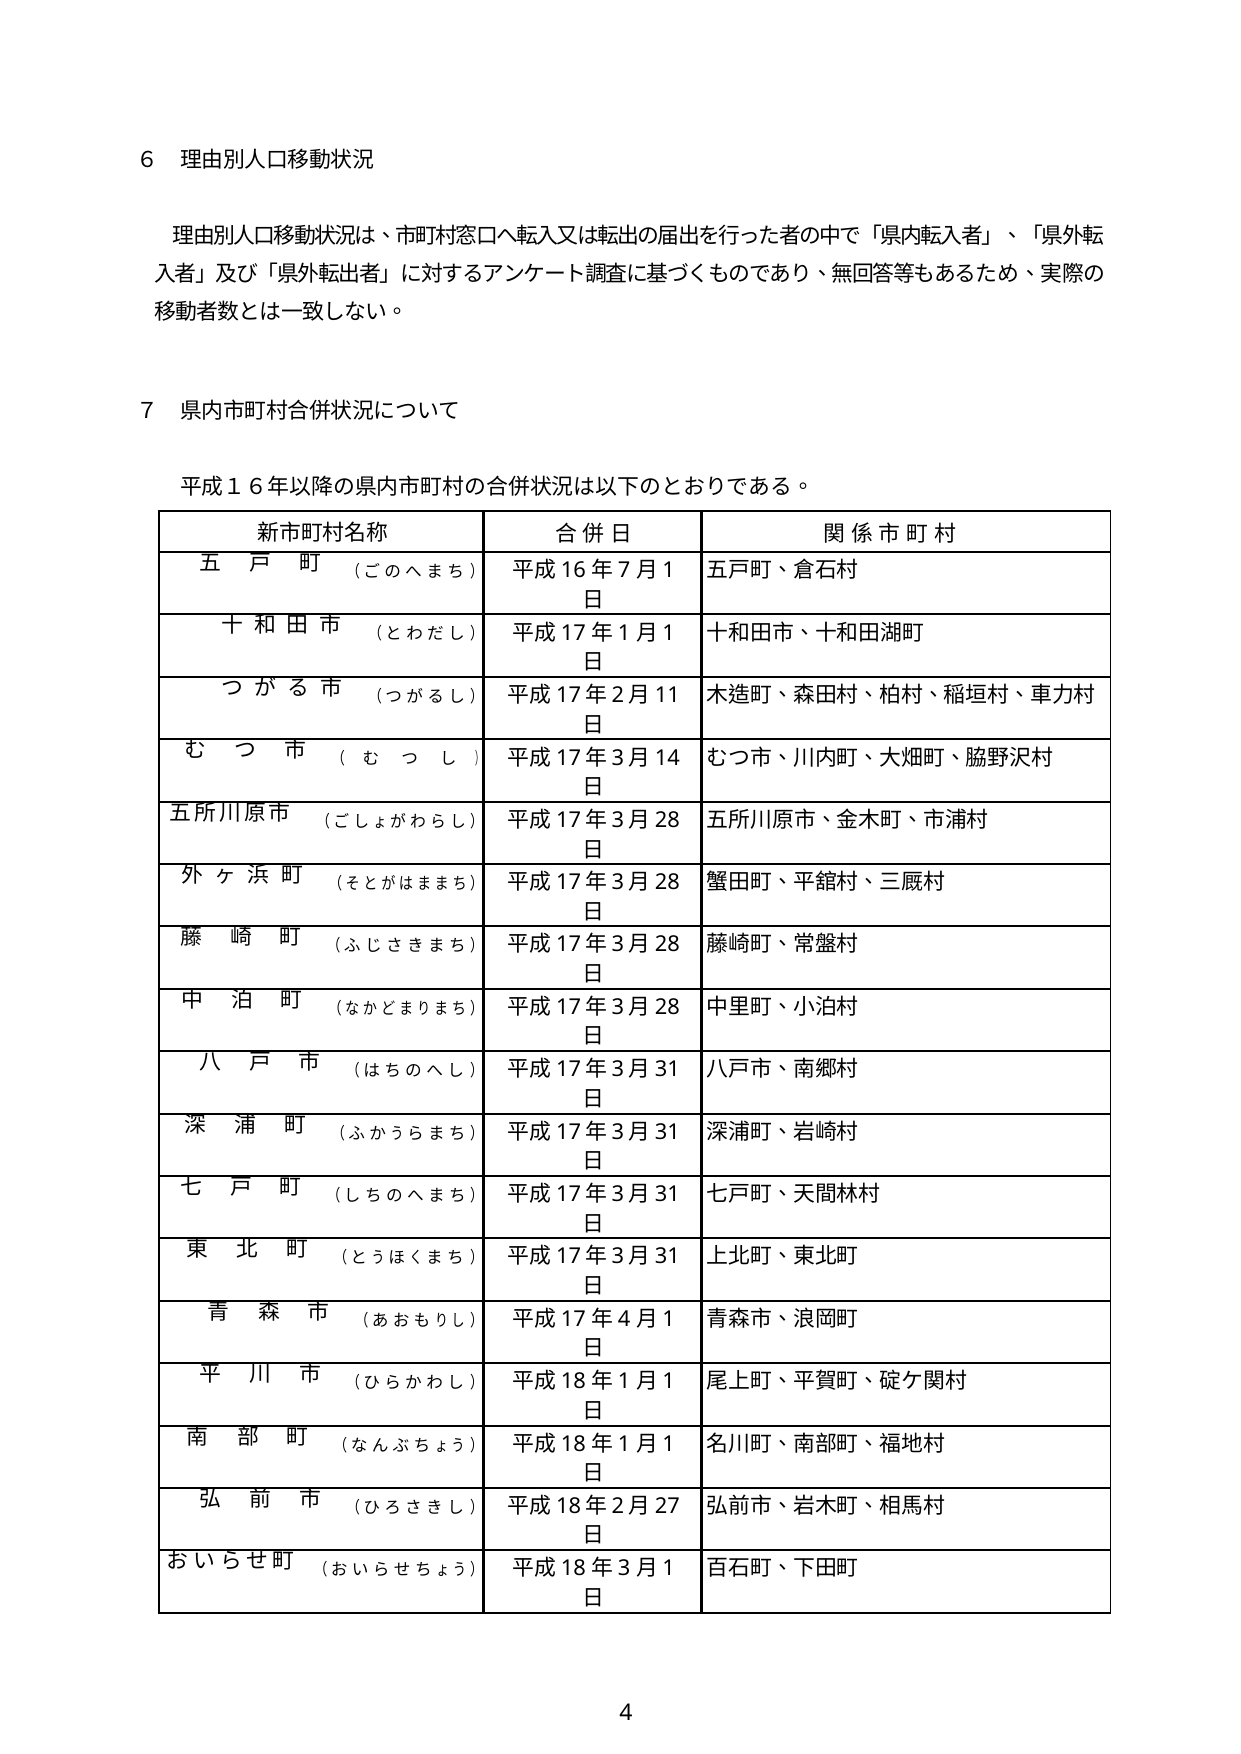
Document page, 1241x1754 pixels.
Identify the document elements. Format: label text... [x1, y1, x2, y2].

table_cell 平成17年3月14日 [485, 740, 700, 801]
table_cell 藤 崎 町 （ ふ じ さ き ま ち ） [160, 927, 482, 988]
table_cell 平成17年3月31日 [485, 1115, 700, 1175]
text 理由別人口移動状況は、市町村窓口へ転入又は転出の届出を行った者の中で「県内転入者」、「県外転入者」及び「県外転出者」に対するアンケート調査に基づくものであり、無回答等もあるため、実際の移動者数とは一致しない。 [154, 219, 1105, 326]
table_cell 平成17年3月28日 [485, 803, 700, 863]
table_cell 平成17年3月31日 [485, 1239, 700, 1300]
table_cell 八 戸 市 （ は ち の へ し ） [160, 1052, 482, 1113]
table_cell 上北町、東北町 [703, 1239, 1110, 1300]
table_cell 十 和 田 市 （ と わ だ し ） [160, 615, 482, 676]
table_cell 青森市、浪岡町 [703, 1302, 1110, 1362]
table_cell 七戸町、天間林村 [703, 1177, 1110, 1237]
table_cell 尾上町、平賀町、碇ケ関村 [703, 1364, 1110, 1425]
table_cell 五戸町、倉石村 [703, 553, 1110, 613]
table_cell 外 ヶ 浜 町 （ そとがはまま ち） [160, 865, 482, 925]
table_cell 平成18 年1 月1 日 [485, 1364, 700, 1425]
table_cell 五所川原市、金木町、市浦村 [703, 803, 1110, 863]
table_cell 深 浦 町 （ ふ か う ら ま ち ） [160, 1115, 482, 1175]
table_cell 平成17 年4 月1 日 [485, 1302, 700, 1362]
text ６ 理由別人口移動状況 [136, 143, 1138, 173]
table_cell 五所川原市 （ ご し ょ が わ ら し ） [160, 803, 482, 863]
table_cell 平成17年3月28日 [485, 990, 700, 1050]
table_header 新市町村名称 [160, 512, 482, 551]
table_cell 木造町、森田村、柏村、稲垣村、車力村 [703, 678, 1110, 738]
table_cell 平成18年2月27日 [485, 1489, 700, 1549]
text ７ 県内市町村合併状況について [136, 395, 1138, 424]
table_cell 平成18 年3 月1 日 [485, 1551, 700, 1612]
table_cell 平成17年3月28日 [485, 865, 700, 925]
table_cell 平成17年2月11日 [485, 678, 700, 738]
table_cell 南 部 町 （ な ん ぶ ち ょ う ） [160, 1427, 482, 1487]
table_cell 平成18 年1 月1 日 [485, 1427, 700, 1487]
table_cell 七 戸 町 （ し ち の へ ま ち ） [160, 1177, 482, 1237]
table_cell 平成17 年1 月1 日 [485, 615, 700, 676]
table_cell 平成17年3月31日 [485, 1177, 700, 1237]
table_cell 平成16 年7 月1 日 [485, 553, 700, 613]
table_cell 八戸市、南郷村 [703, 1052, 1110, 1113]
table_header 関 係 市 町 村 [703, 512, 1110, 551]
table_cell 平成17年3月31日 [485, 1052, 700, 1113]
table_cell おいらせ町 （ お い ら せ ち ょ う） [160, 1551, 482, 1612]
table_cell 名川町、南部町、福地村 [703, 1427, 1110, 1487]
table_cell 中 泊 町 （ なかどま りま ち） [160, 990, 482, 1050]
table_cell 弘 前 市 （ ひ ろ さ き し ） [160, 1489, 482, 1549]
table_cell 平成17年3月28日 [485, 927, 700, 988]
table_cell 弘前市、岩木町、相馬村 [703, 1489, 1110, 1549]
table_cell 東 北 町 （ と う ほ く ま ち ） [160, 1239, 482, 1300]
table_cell 五 戸 町 （ ご の へ ま ち ） [160, 553, 482, 613]
table_cell 蟹田町、平舘村、三厩村 [703, 865, 1110, 925]
table_cell 深浦町、岩崎村 [703, 1115, 1110, 1175]
table_cell 青 森 市 （ あ お も り し ） [160, 1302, 482, 1362]
table_cell む つ 市 （ む つ し ） [160, 740, 482, 801]
table_cell 十和田市、十和田湖町 [703, 615, 1110, 676]
table_cell 藤崎町、常盤村 [703, 927, 1110, 988]
text 平成１６年以降の県内市町村の合併状況は以下のとおりである。 [180, 471, 1138, 501]
table_cell 百石町、下田町 [703, 1551, 1110, 1612]
table_cell むつ市、川内町、大畑町、脇野沢村 [703, 740, 1110, 801]
table_cell つ が る 市 （ つ が る し ） [160, 678, 482, 738]
table_cell 平 川 市 （ ひ ら か わ し ） [160, 1364, 482, 1425]
table_cell 中里町、小泊村 [703, 990, 1110, 1050]
table_header 合 併 日 [485, 512, 700, 551]
